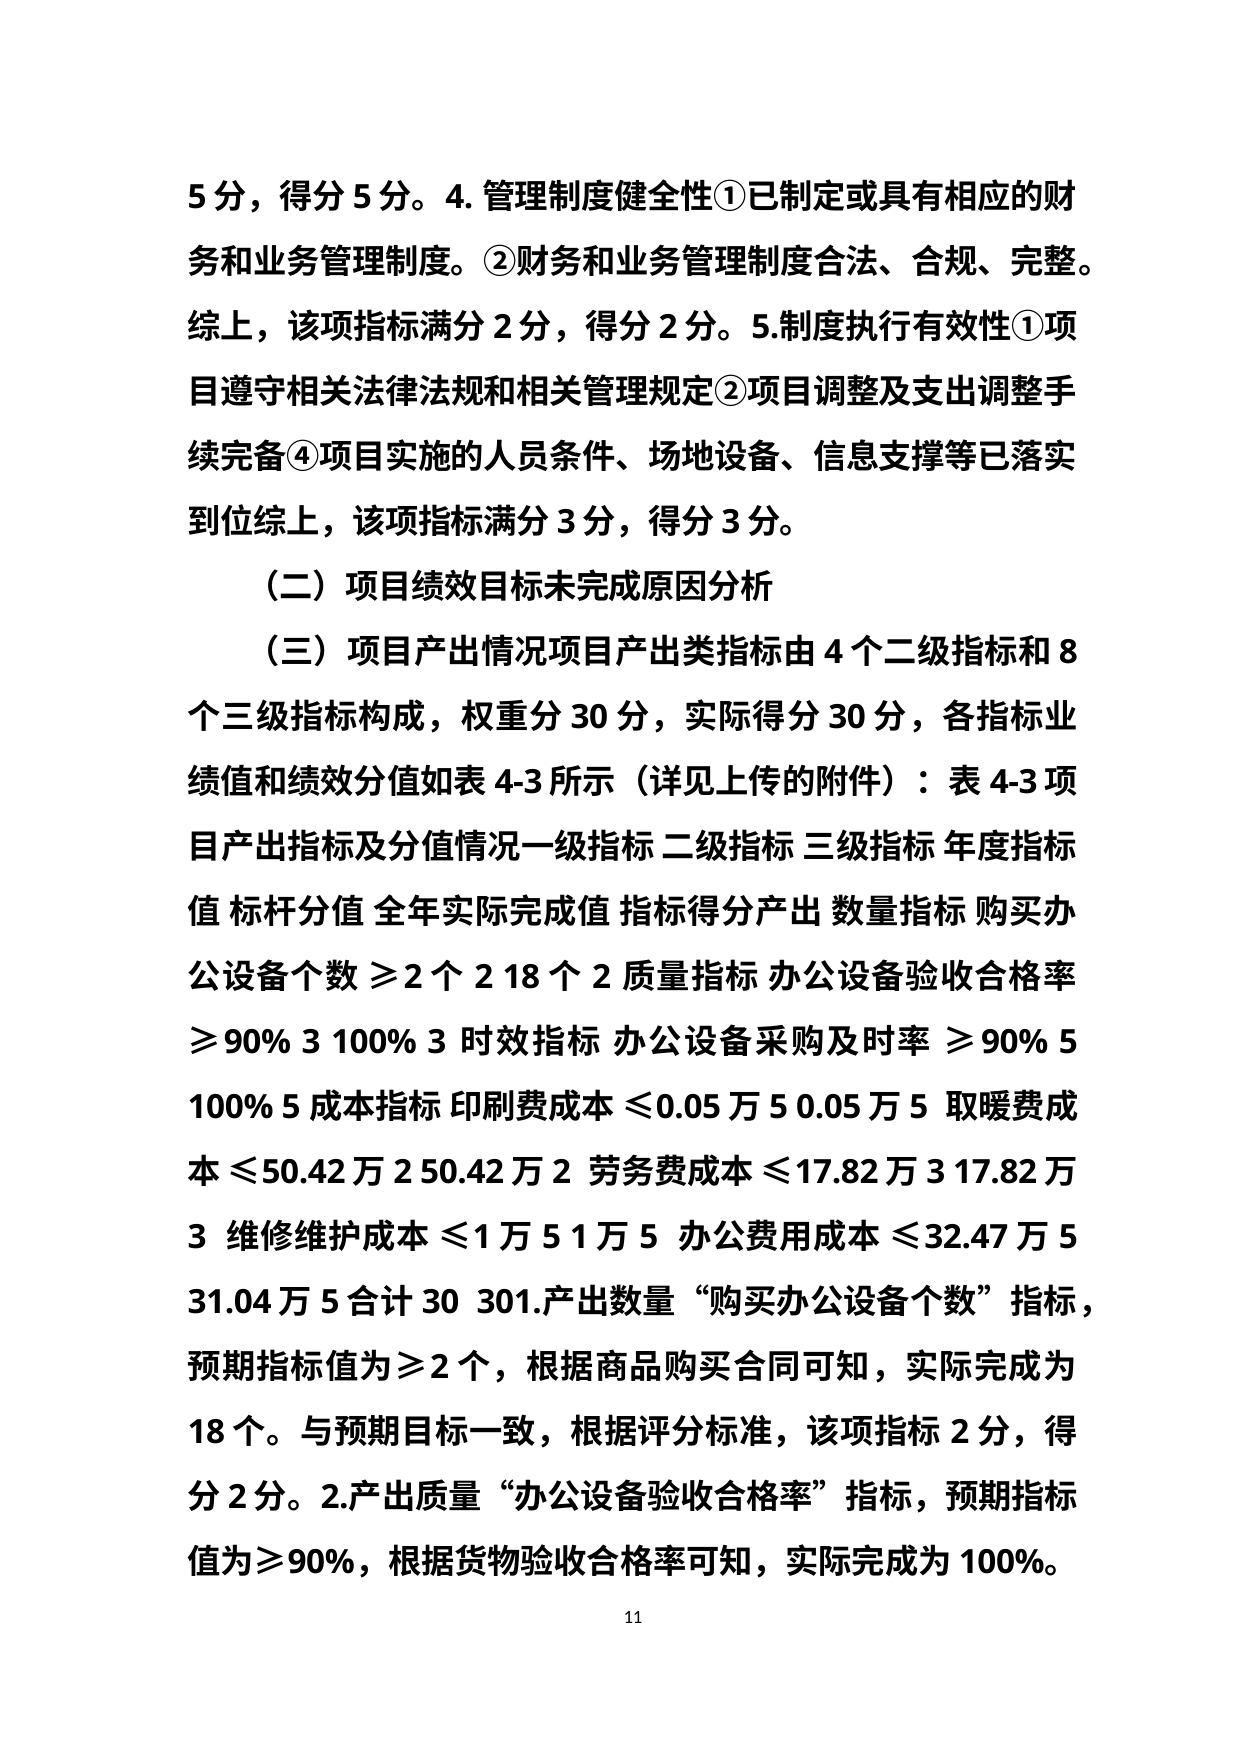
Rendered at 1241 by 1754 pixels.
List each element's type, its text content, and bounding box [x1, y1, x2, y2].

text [187, 617, 1078, 1592]
text （二）项目绩效目标未完成原因分析 [187, 552, 1078, 617]
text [187, 162, 1078, 552]
